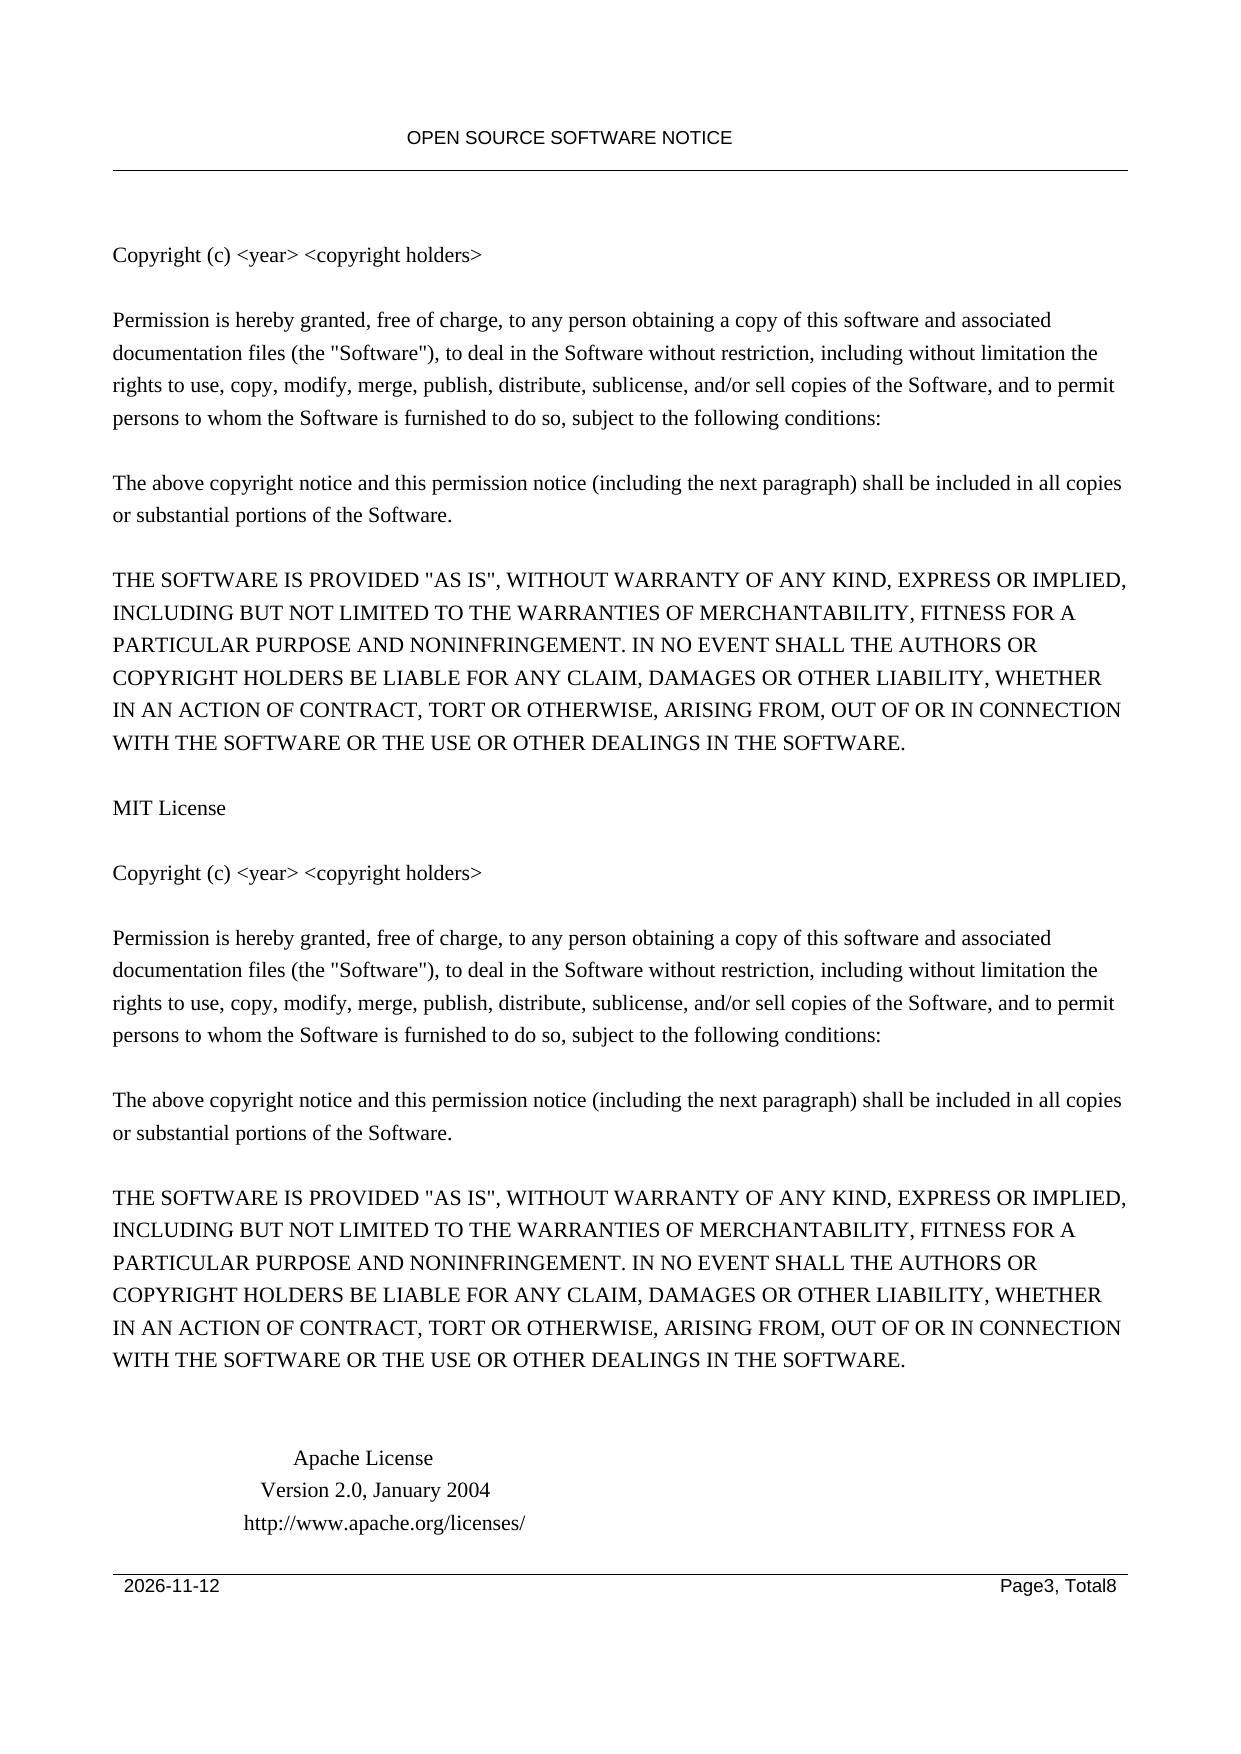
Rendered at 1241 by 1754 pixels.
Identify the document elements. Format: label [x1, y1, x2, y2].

text [112, 206, 1128, 1539]
